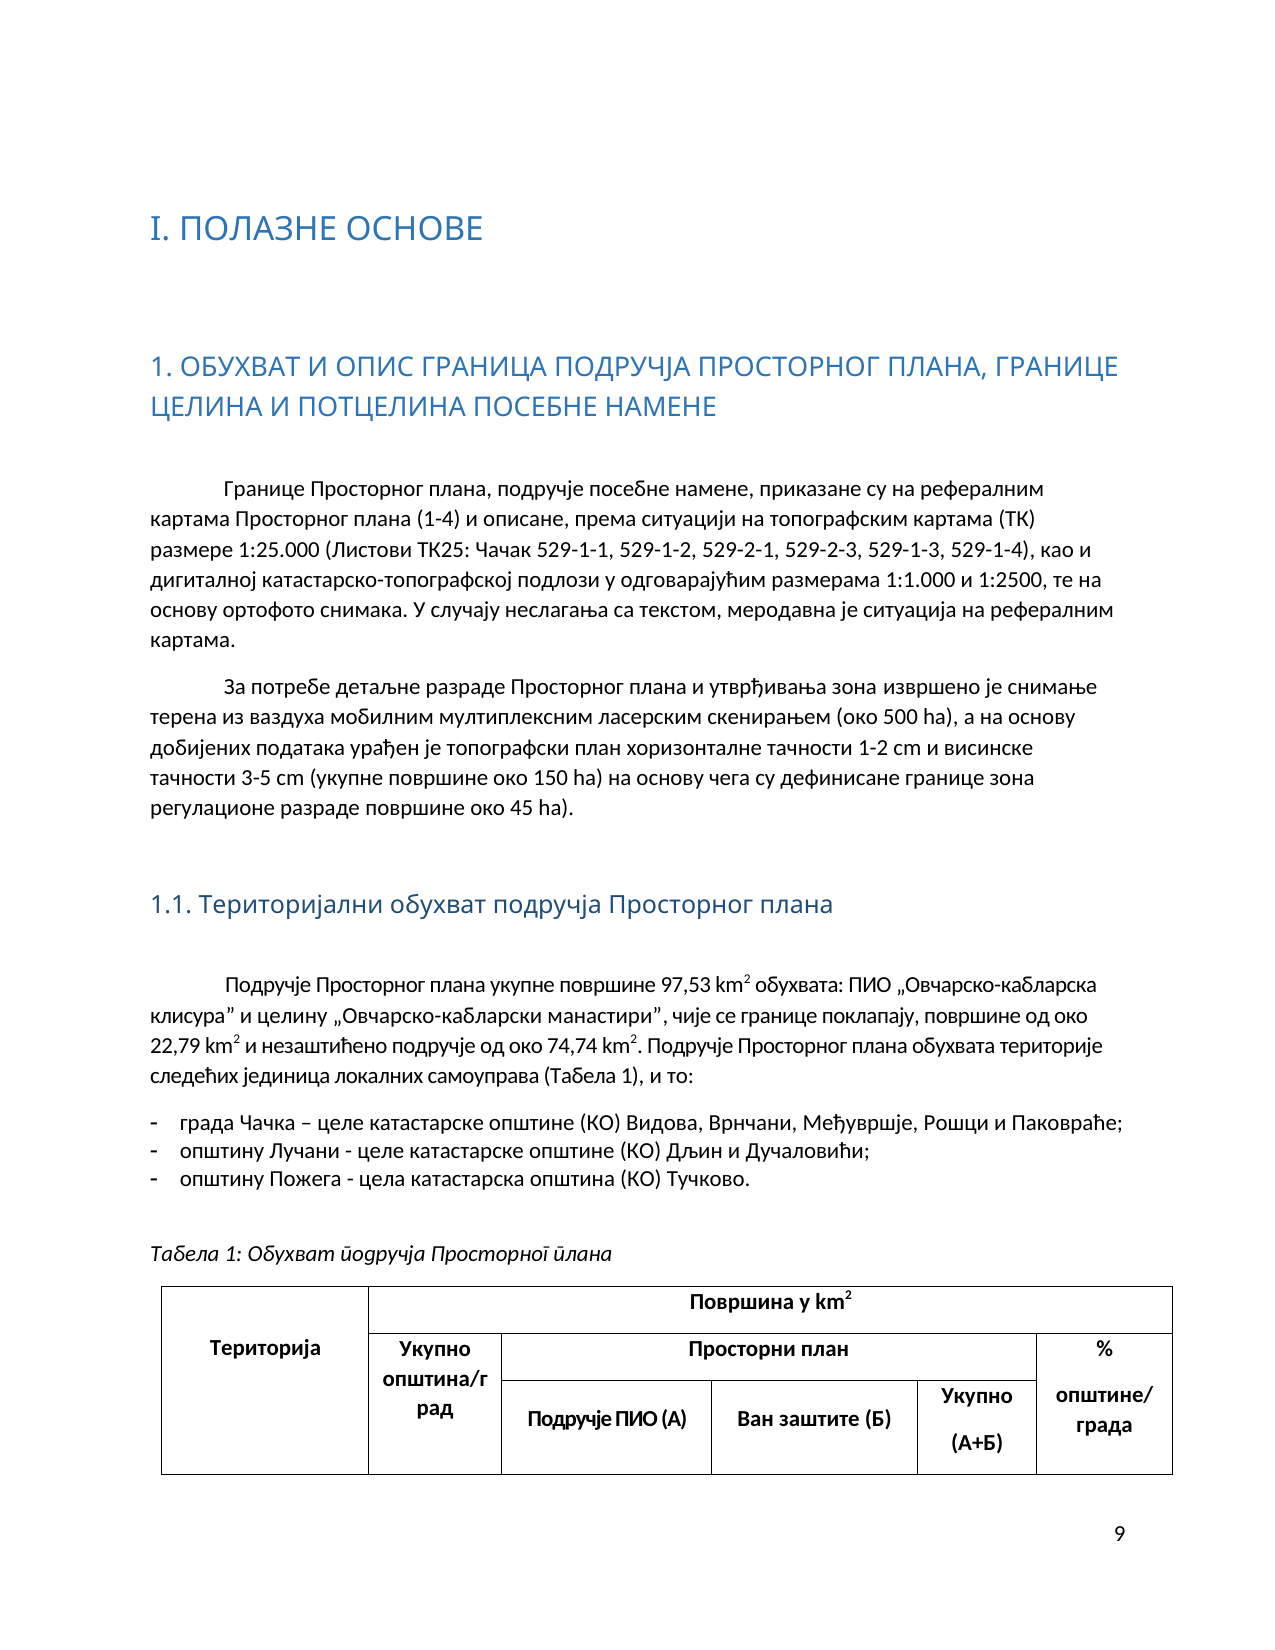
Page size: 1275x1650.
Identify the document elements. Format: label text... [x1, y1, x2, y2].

text Подручје Просторног плана укупне површине 97,53 km2 обухвата: ПИО „Овчарско-кабларска клисура” и целину „Овчарско-кабларски манастири”, чије се границе поклапају, површине од око 22,79 km2 и незаштићено подручје од око 74,74 km2. Подручје Просторног плана обухвата територије следећих јединица локалних самоуправа (Табела 1), и то: [150, 971, 1125, 1089]
subtitle I. ПОЛАЗНЕ ОСНОВЕ [150, 205, 1125, 251]
subtitle 1. ОБУХВАТ И ОПИС ГРАНИЦА ПОДРУЧЈА ПРОСТОРНОГ ПЛАНА, ГРАНИЦЕ ЦЕЛИНА И ПОТЦЕЛИНА ПОСЕБНЕ НАМЕНЕ [150, 348, 1125, 424]
table_cell % општине/града [1037, 1334, 1172, 1474]
table_header Територија [162, 1287, 368, 1474]
table_cell Ван заштите (Б) [712, 1381, 917, 1474]
list града Чачка – целе катастарске општине (КО) Видова, Врнчани, Међувршје, Рошци и Паковраће; [150, 1108, 1125, 1136]
text За потребе детаљне разраде Просторног плана и утврђивања зона извршено је снимање терена из ваздуха мобилним мултиплексним ласерским скенирањем (око 500 ha), а на основу добијених података урађен је топографски план хоризонталне тачности 1-2 cm и висинске тачности 3-5 cm (укупне површине око 150 ha) на основу чега су дефинисане границе зона регулационе разраде површине око 45 ha). [150, 672, 1125, 821]
table_cell Укупно (А+Б) [918, 1381, 1036, 1474]
list општину Пожега - цела катастарска општина (КО) Тучково. [150, 1164, 1125, 1192]
text Табела 1: Обухват подручја Просторног плана [150, 1239, 1125, 1267]
text Границе Просторног плана, подручје посебне намене, приказане су на рефералним картама Просторног плана (1-4) и описaне, према ситуацији на топографским картама (ТК) размере 1:25.000 (Листови ТК25: Чачак 529-1-1, 529-1-2, 529-2-1, 529-2-3, 529-1-3, 529-1-4), као и дигиталној катастарско-топографској подлози у одговарајућим размерама 1:1.000 и 1:2500, те на основу ортофото снимака. У случају неслагања са текстом, меродавна је ситуација на рефералним картама. [150, 474, 1125, 653]
list општину Лучани - целе катастарске општине (КО) Дљин и Дучаловићи; [150, 1136, 1125, 1164]
table_cell Подручје ПИО (А) [502, 1381, 711, 1474]
table_cell Просторни план [502, 1334, 1036, 1380]
table_cell Укупно општина/град [369, 1334, 501, 1474]
table_header Површина у km2 [369, 1287, 1172, 1333]
subtitle 1.1. Територијални обухват подручја Просторног плана [150, 887, 1125, 921]
